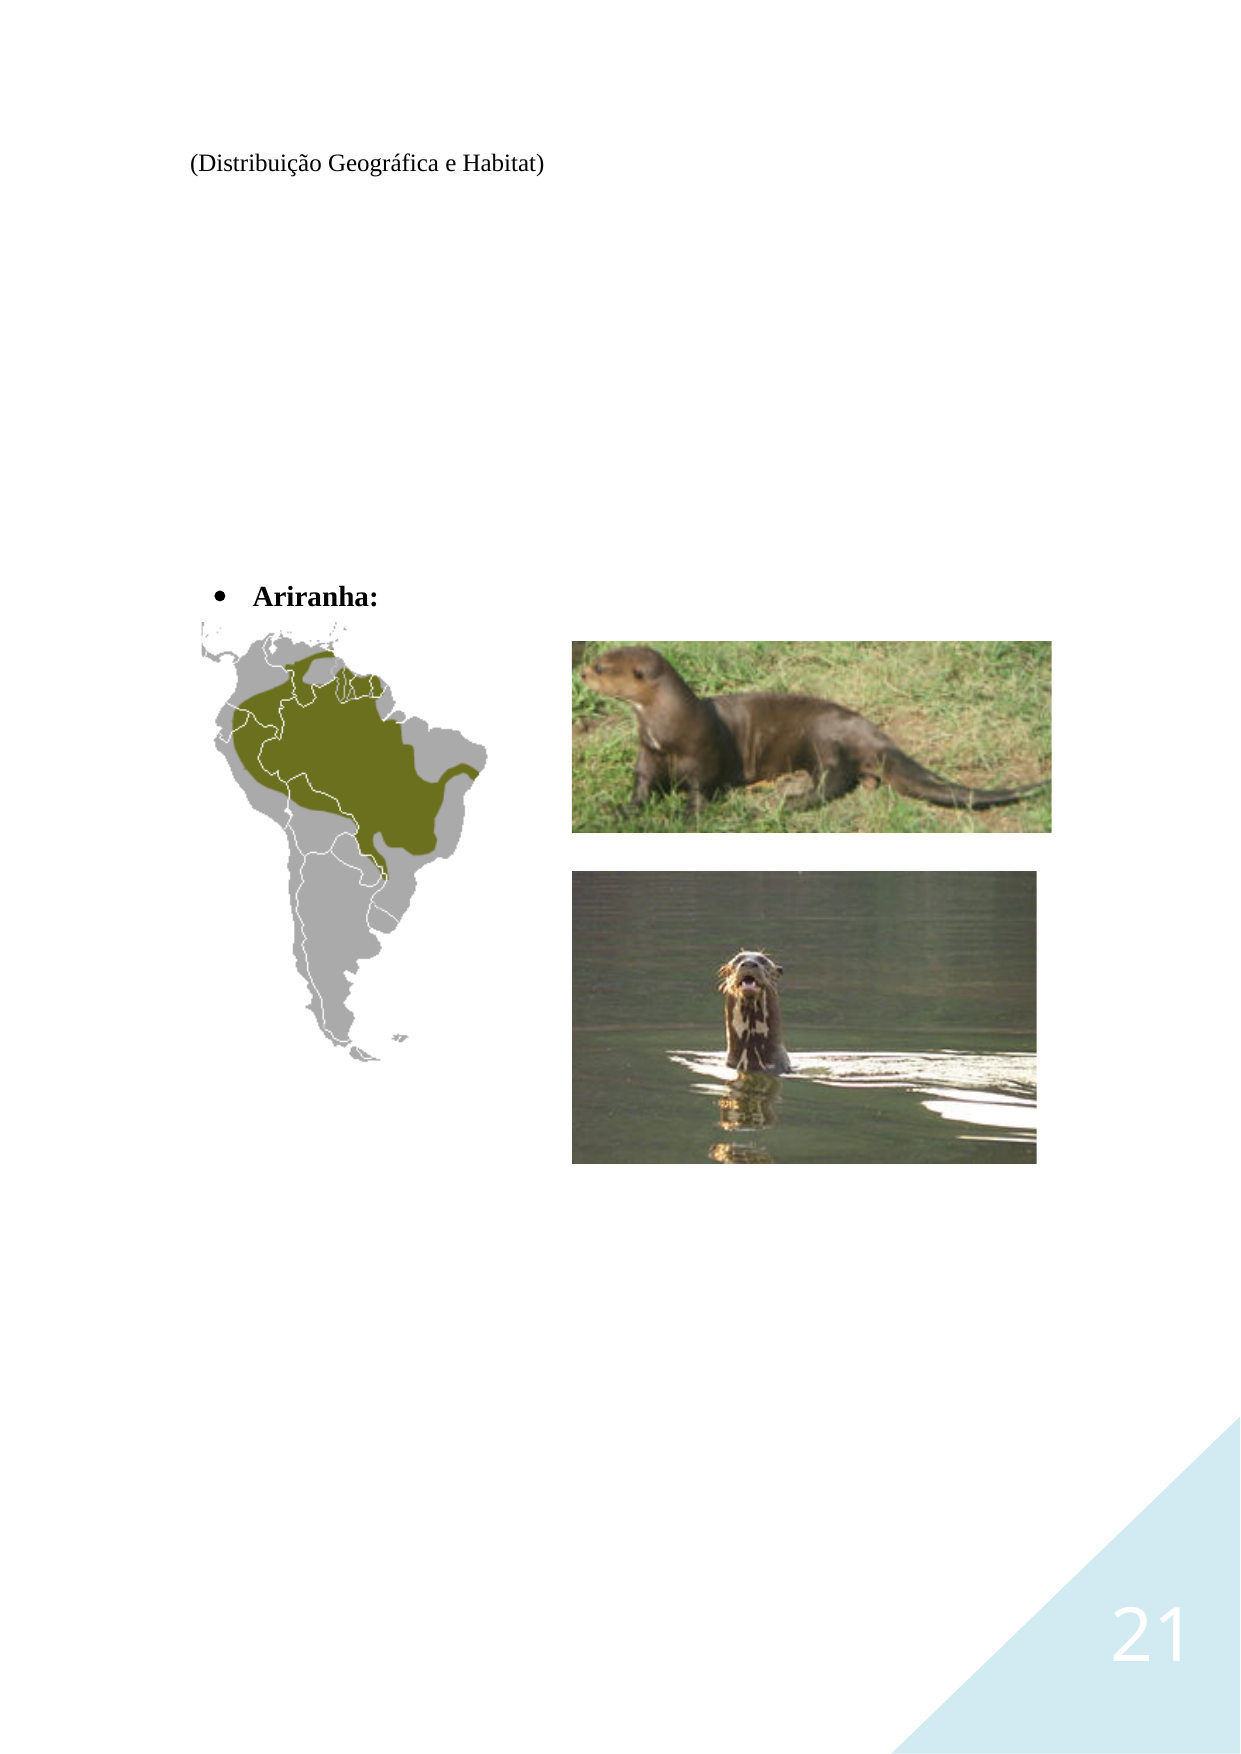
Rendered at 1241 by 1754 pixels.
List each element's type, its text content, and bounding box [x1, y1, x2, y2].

picture [571, 871, 1037, 1161]
list Ariranha: [215, 579, 1063, 612]
picture [570, 641, 1051, 833]
picture [200, 622, 494, 1069]
text (Distribuição Geográfica e Habitat) [177, 148, 1063, 176]
